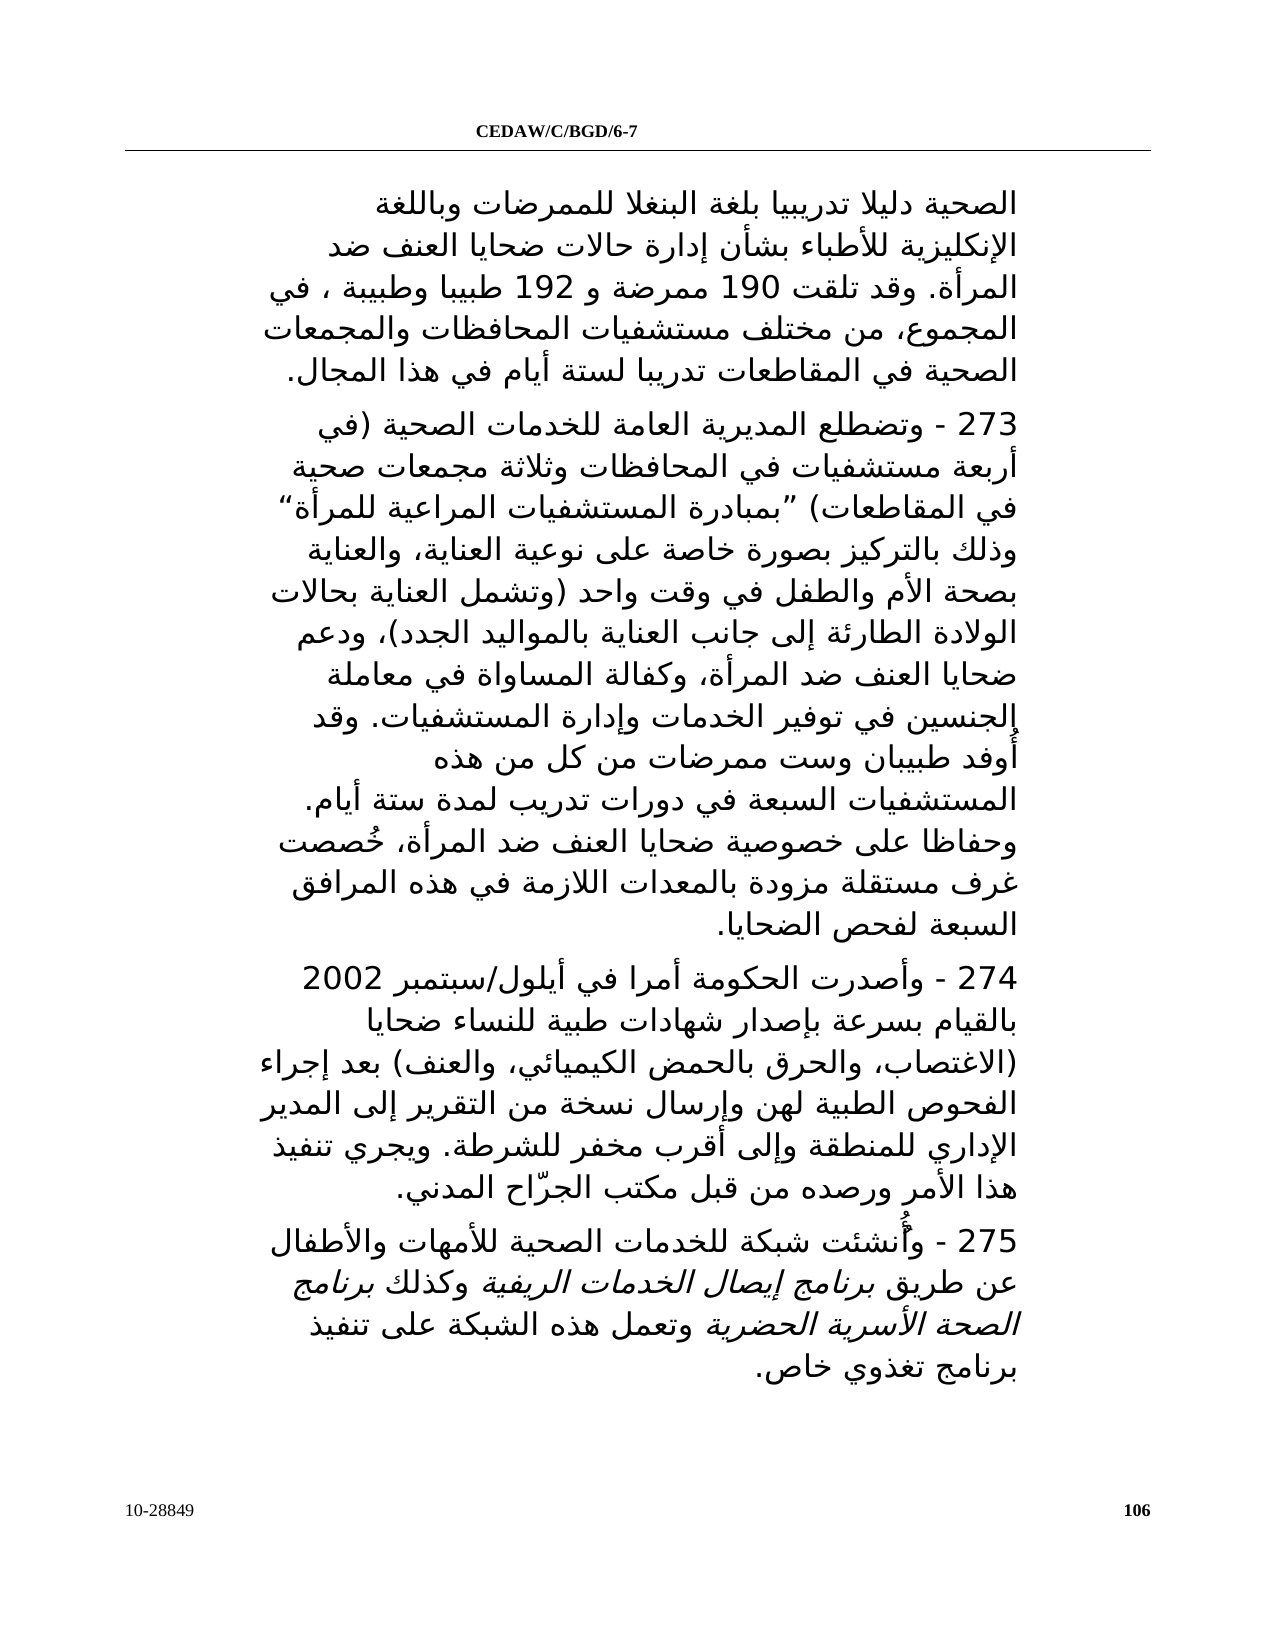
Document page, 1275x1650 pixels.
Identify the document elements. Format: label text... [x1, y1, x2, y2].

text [256, 181, 1018, 390]
text 274 - وأصدرت الحكومة أمرا في أيلول/سبتمبر 2002 بالقيام بسرعة بإصدار شهادات طبية للنساء ضحايا (الاغتصاب، والحرق بالحمض الكيميائي، والعنف) بعد إجراء الفحوص الطبية لهن وإرسال نسخة من التقرير إلى المدير الإداري للمنطقة وإلى أقرب مخفر للشرطة. ويجري تنفيذ هذا الأمر ورصده من قبل مكتب الجرّاح المدني. [256, 956, 1018, 1206]
text 273 - وتضطلع المديرية العامة للخدمات الصحية (في أربعة مستشفيات في المحافظات وثلاثة مجمعات صحية في المقاطعات) ”بمبادرة المستشفيات المراعية للمرأة“ وذلك بالتركيز بصورة خاصة على نوعية العناية، والعناية بصحة الأم والطفل في وقت واحد (وتشمل العناية بحالات الولادة الطارئة إلى جانب العناية بالمواليد الجدد)، ودعم ضحايا العنف ضد المرأة، وكفالة المساواة في معاملة الجنسين في توفير الخدمات وإدارة المستشفيات. وقد أُوفد طبيبان وست ممرضات من كل من هذه المستشفيات السبعة في دورات تدريب لمدة ستة أيام. وحفاظا على خصوصية ضحايا العنف ضد المرأة، خُصصت غرف مستقلة مزودة بالمعدات اللازمة في هذه المرافق السبعة لفحص الضحايا. [256, 402, 1018, 944]
text 275 - وأُُنشئت شبكة للخدمات الصحية للأمهات والأطفال عن طريق برنامج إيصال الخدمات الريفية وكذلك برنامج الصحة الأسرية الحضرية وتعمل هذه الشبكة على تنفيذ برنامج تغذوي خاص. [256, 1219, 1018, 1386]
